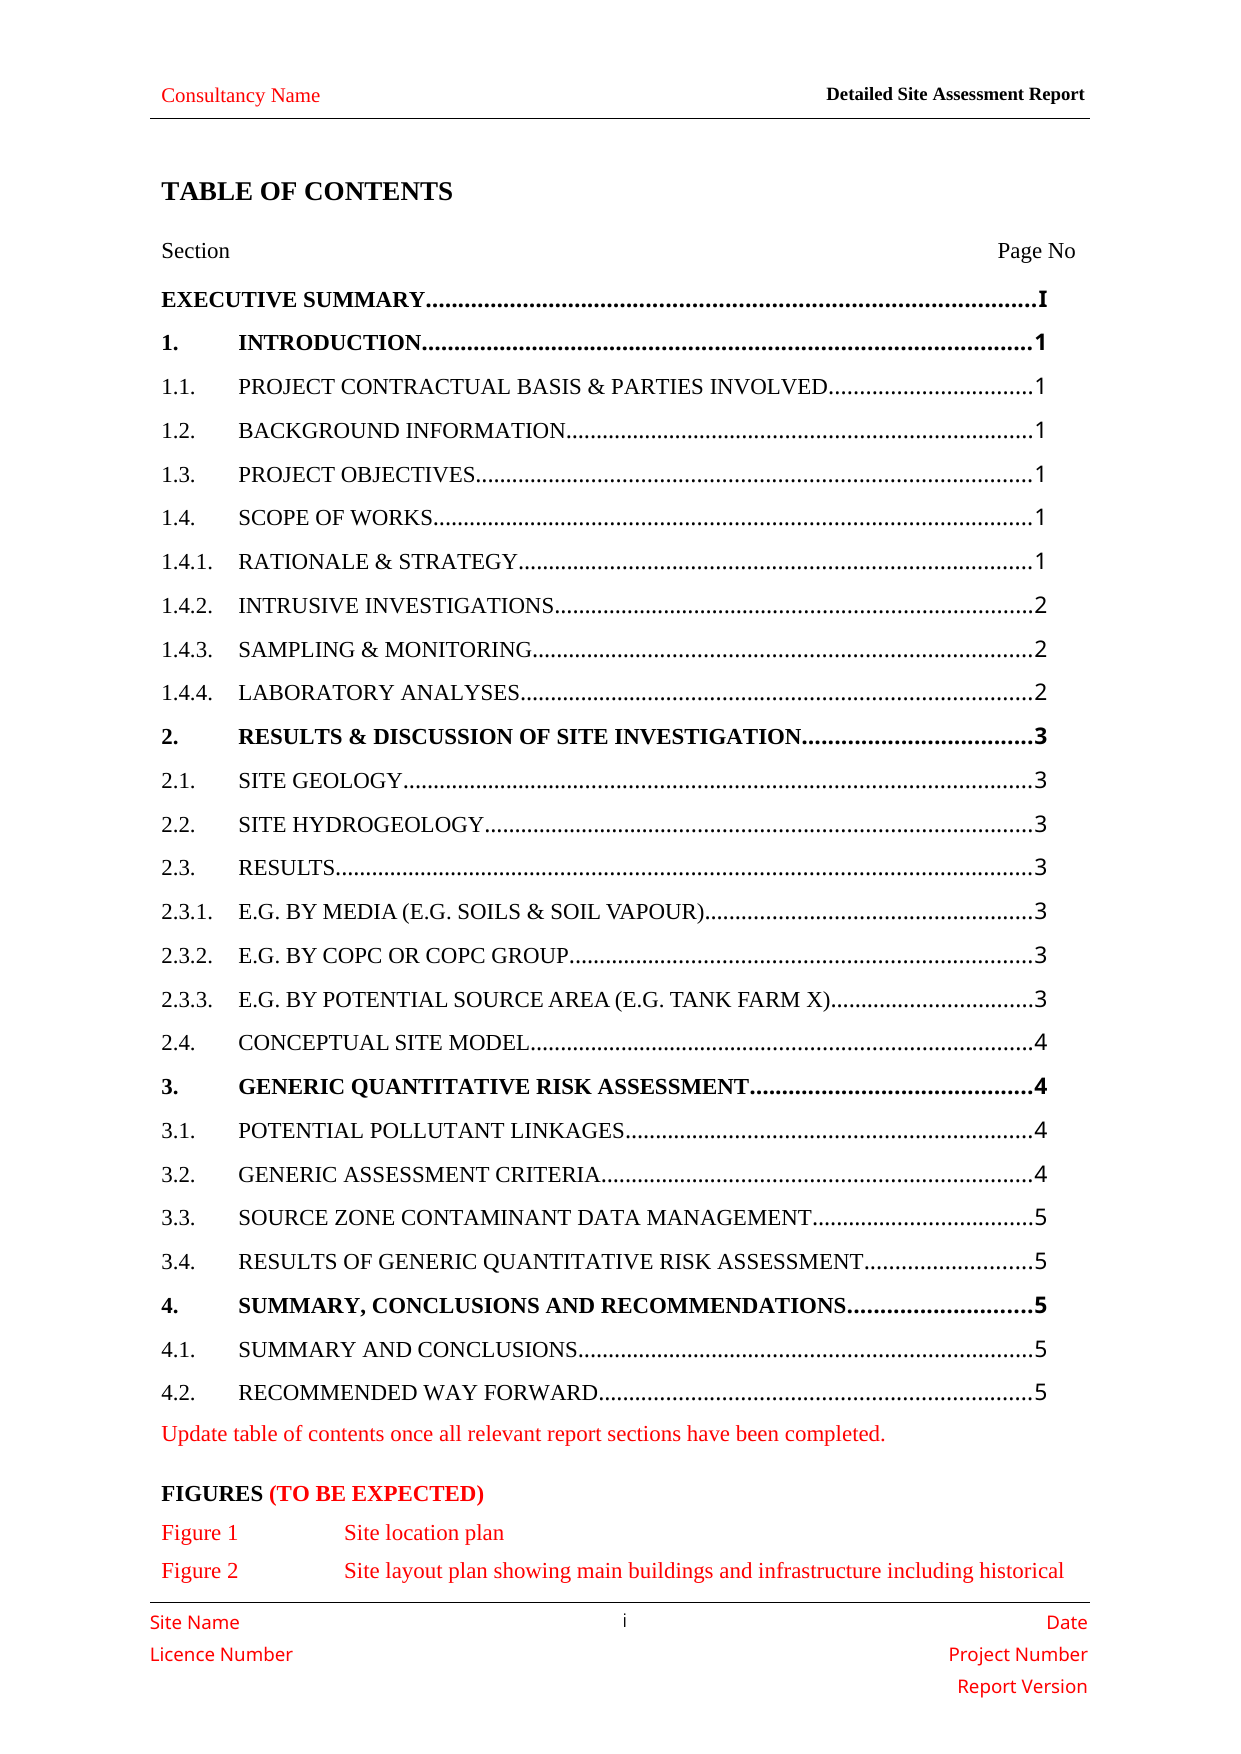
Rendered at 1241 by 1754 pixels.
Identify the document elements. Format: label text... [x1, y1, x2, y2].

table_cell Figure 2 [150, 1558, 333, 1596]
table_cell figures (to be expected) [150, 1467, 1090, 1518]
table_cell Page No [986, 231, 1090, 270]
table_cell Site location plan [333, 1519, 1090, 1557]
table_cell Figure 1 [150, 1519, 333, 1557]
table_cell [333, 1558, 1090, 1596]
table_header TABLE OF contents [150, 150, 1090, 231]
table_cell Section [150, 231, 986, 270]
table_cell executive summary i 1. introduction 1 1.1. PROJECT CONTRACTUAL BASIS & PARTIES INVOLVED 1 1.2. BACKGROUND INFORMATION 1 1.3. PROJECT OBJECTIVES 1 1.4. SCOPE OF WORKS 1 1.4.1. rationale & strategy 1 1.4.2. intrusive investigations 2 1.4.3. sampling & monitoring 2 1.4.4. laboratory analyses 2 2. results & discussion of site investigation 3 2.1. site geology 3 2.2. site hydrogeology 3 2.3. RESULTS 3 2.3.1. e.g. BY MEDIA (E.G. soils & soil vapour) 3 2.3.2. e.g. BY COPC OR COPC GROUP 3 2.3.3. e.g. BY POTENTIAL SOURCE AREA (E.G. TANK FARM X) 3 2.4. conceptual site model 4 3. generic quantitative risk assessment 4 3.1. potential pollutant linkages 4 3.2. generic assessment criteria 4 3.3. Source zone contaminant data management 5 3.4. Results of generic Quantitative risk assessment 5 4. SUMMARY, CONCLUSIONS AND RECOMMENDATIONS 5 4.1. SUMMARY AND CONCLUSIONS 5 4.2. RECOMMENDED WAY FORWARD 5 Update table of contents once all relevant report sections have been completed. [150, 270, 1090, 1467]
